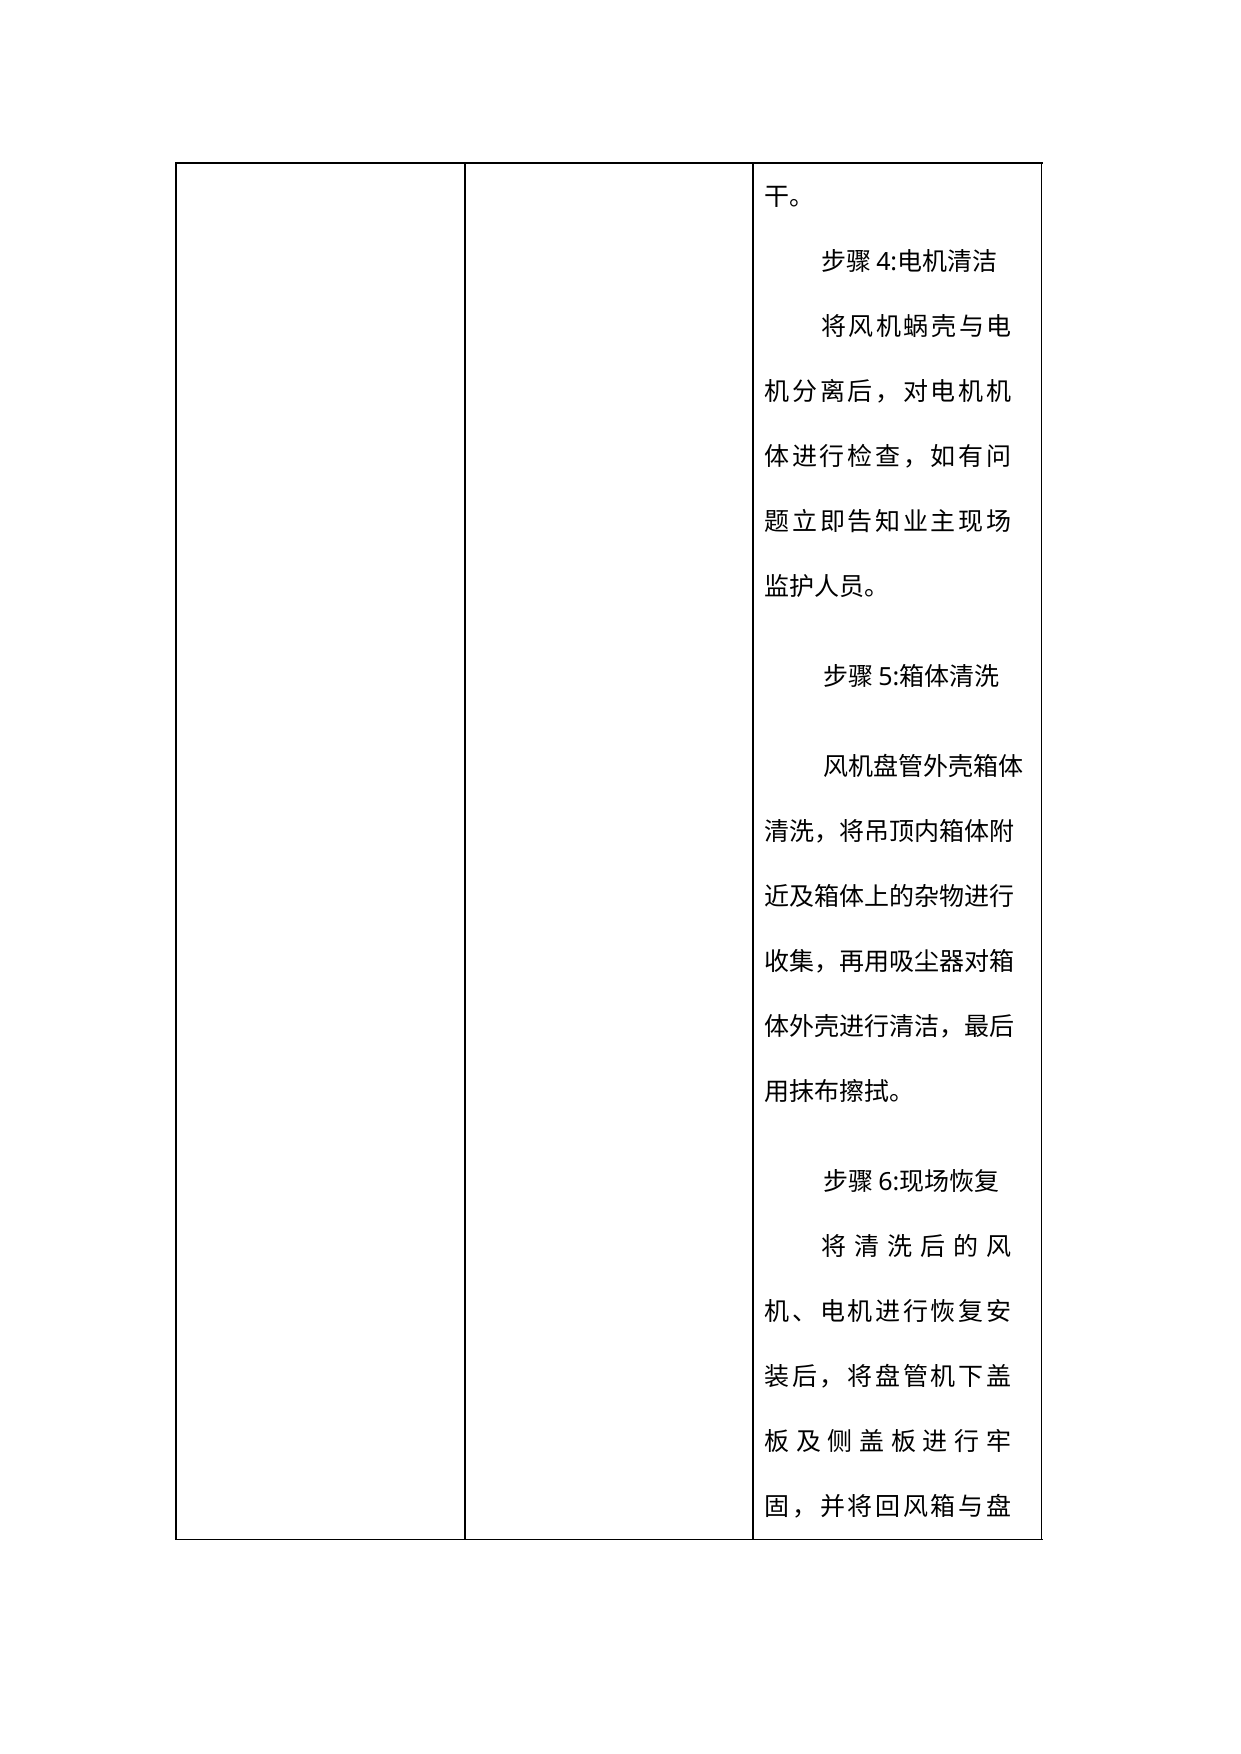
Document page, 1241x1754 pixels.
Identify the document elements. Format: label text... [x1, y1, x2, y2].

table_cell 3 [177, 164, 464, 1538]
table_cell [466, 164, 752, 1538]
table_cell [754, 164, 1041, 1538]
